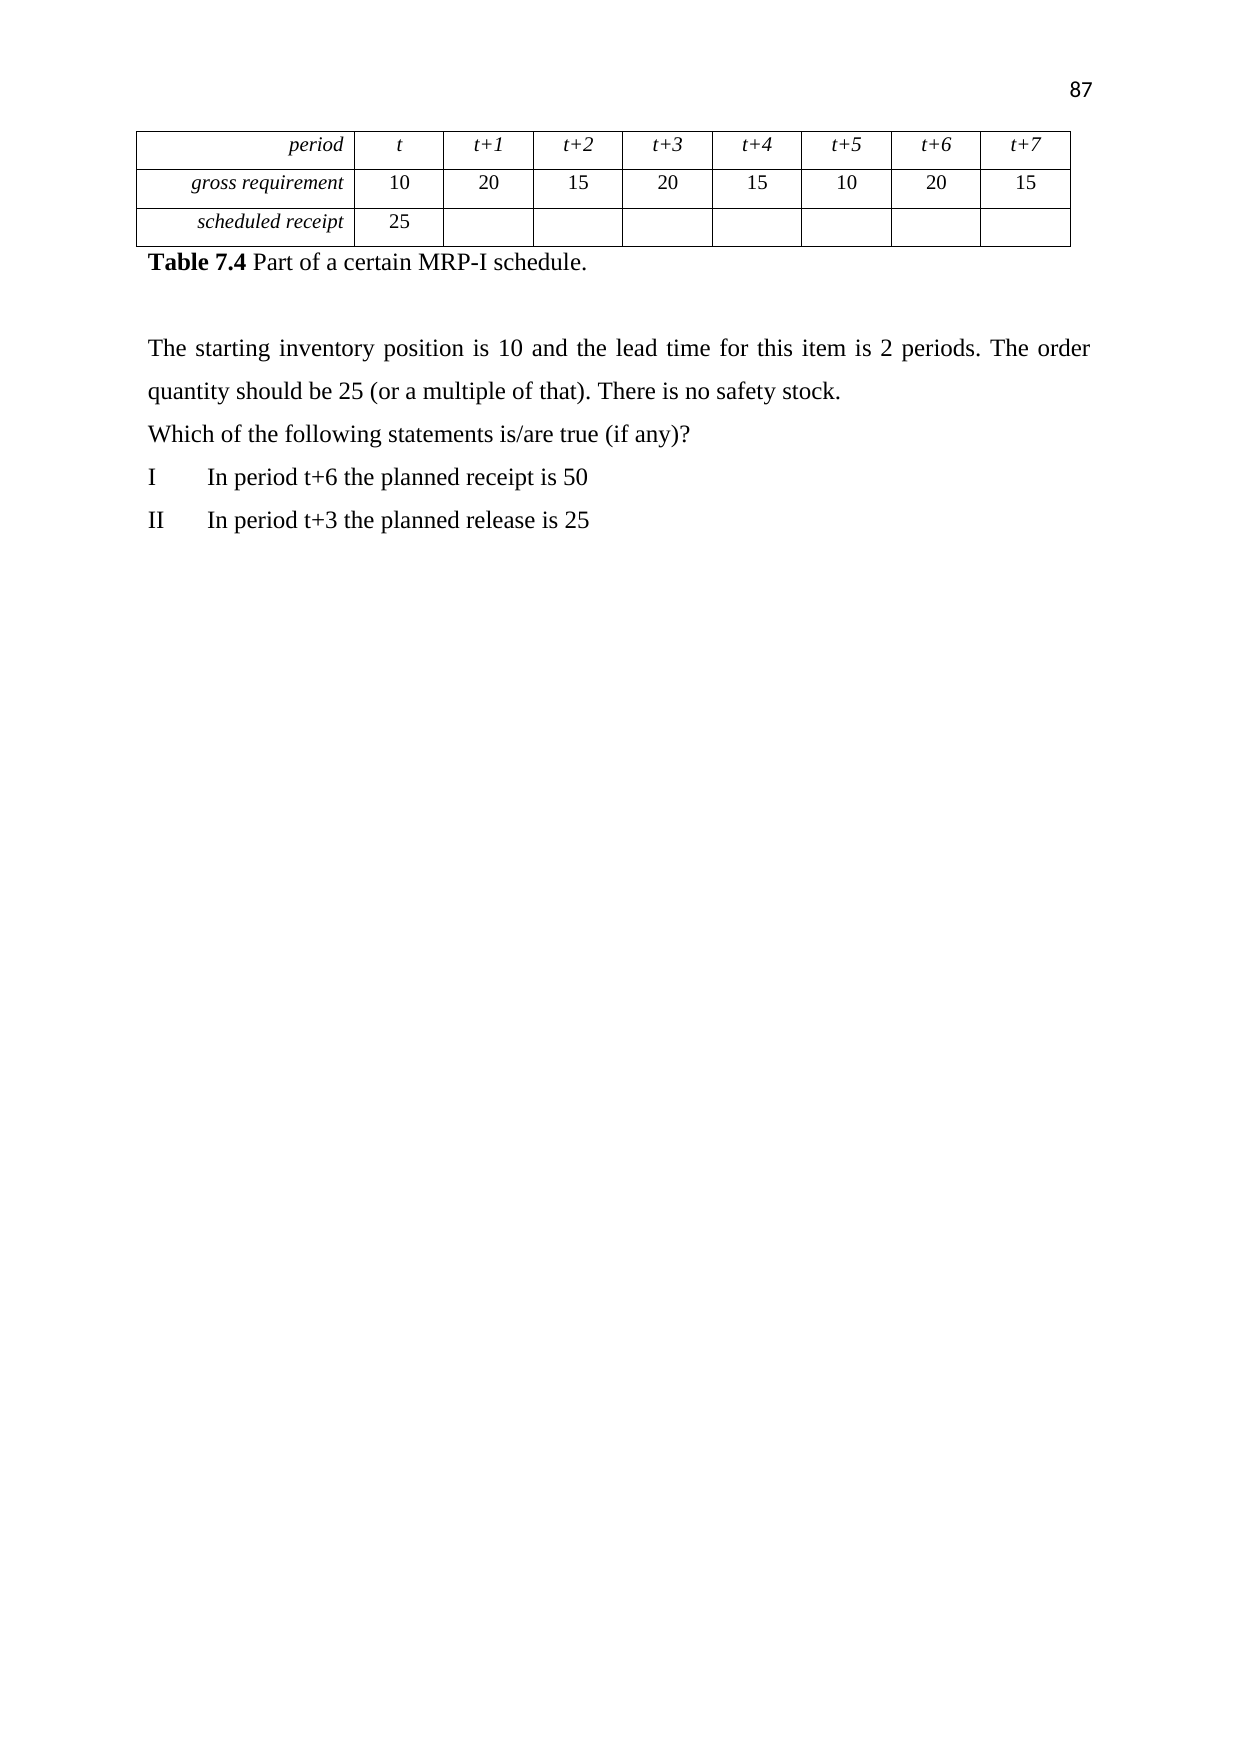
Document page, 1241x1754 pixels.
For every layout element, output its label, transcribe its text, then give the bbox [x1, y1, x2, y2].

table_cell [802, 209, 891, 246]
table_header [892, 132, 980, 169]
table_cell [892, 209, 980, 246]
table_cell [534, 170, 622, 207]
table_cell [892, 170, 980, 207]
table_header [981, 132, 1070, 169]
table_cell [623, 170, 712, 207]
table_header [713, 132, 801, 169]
text Which of the following statements is/are true (if any)? [148, 419, 1092, 448]
text Table 7.4 Part of a certain MRP-I schedule. [148, 247, 1092, 276]
text The starting inventory position is 10 and the lead time for this item is 2 periods. The order quantity should be 25 (or a multiple of that). There is no safety stock. [148, 333, 1092, 405]
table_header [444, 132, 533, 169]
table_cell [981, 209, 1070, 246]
text II In period t+3 the planned release is 25 [148, 506, 1092, 534]
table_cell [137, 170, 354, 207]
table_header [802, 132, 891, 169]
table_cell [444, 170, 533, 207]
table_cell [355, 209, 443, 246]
text I In period t+6 the planned receipt is 50 [148, 462, 1092, 491]
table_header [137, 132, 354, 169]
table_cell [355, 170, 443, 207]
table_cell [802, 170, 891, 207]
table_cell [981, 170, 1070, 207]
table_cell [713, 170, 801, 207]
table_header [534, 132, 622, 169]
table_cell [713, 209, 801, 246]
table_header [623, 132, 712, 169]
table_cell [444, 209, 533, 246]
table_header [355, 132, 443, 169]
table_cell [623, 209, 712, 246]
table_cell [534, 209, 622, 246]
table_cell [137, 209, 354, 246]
